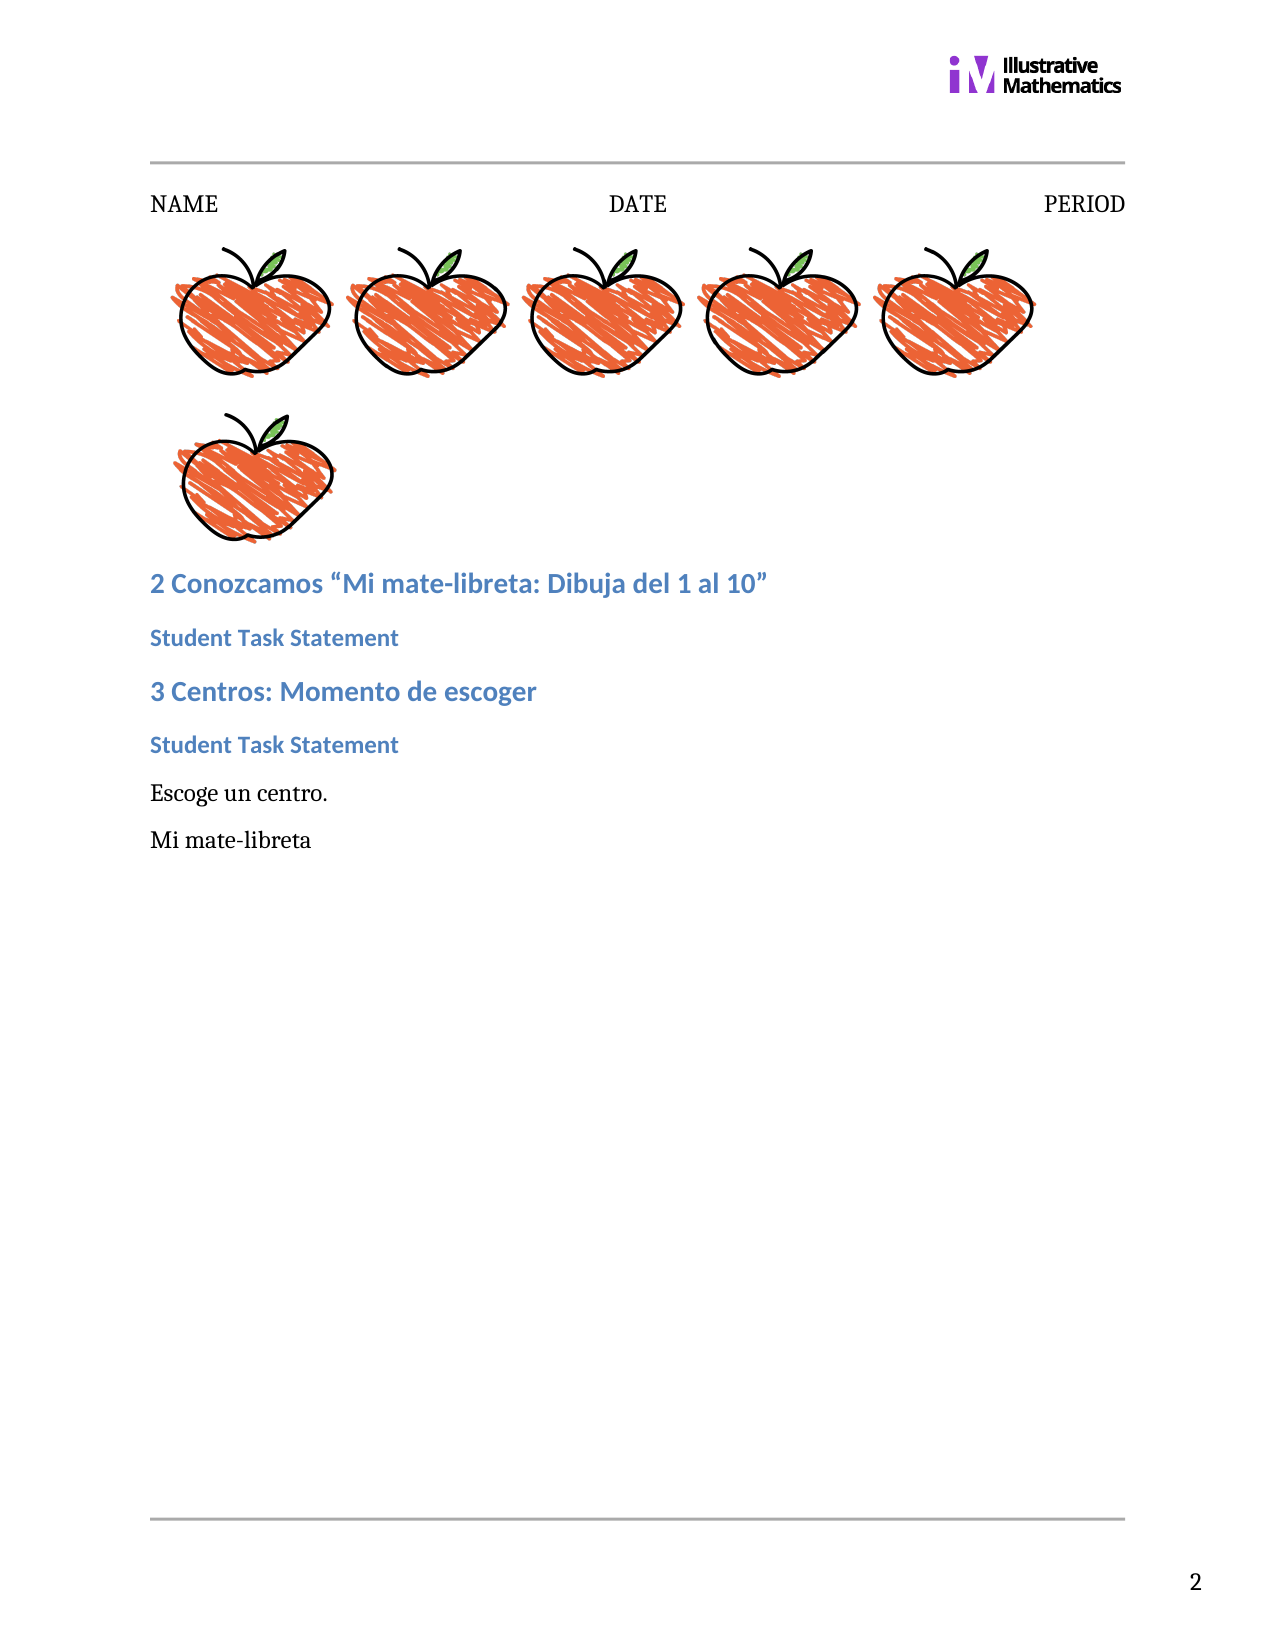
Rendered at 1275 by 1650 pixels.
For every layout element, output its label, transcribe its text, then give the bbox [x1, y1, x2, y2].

subtitle 3 Centros: Momento de escoger [150, 673, 1125, 709]
text Escoge un centro. [150, 779, 1125, 808]
subtitle Student Task Statement [150, 622, 1125, 652]
text Mi mate-libreta [150, 826, 1125, 855]
subtitle Student Task Statement [150, 729, 1125, 760]
picture [949, 55, 1121, 93]
picture [168, 247, 1042, 545]
subtitle 2 Conozcamos “Mi mate-libreta: Dibuja del 1 al 10” [150, 565, 1125, 601]
